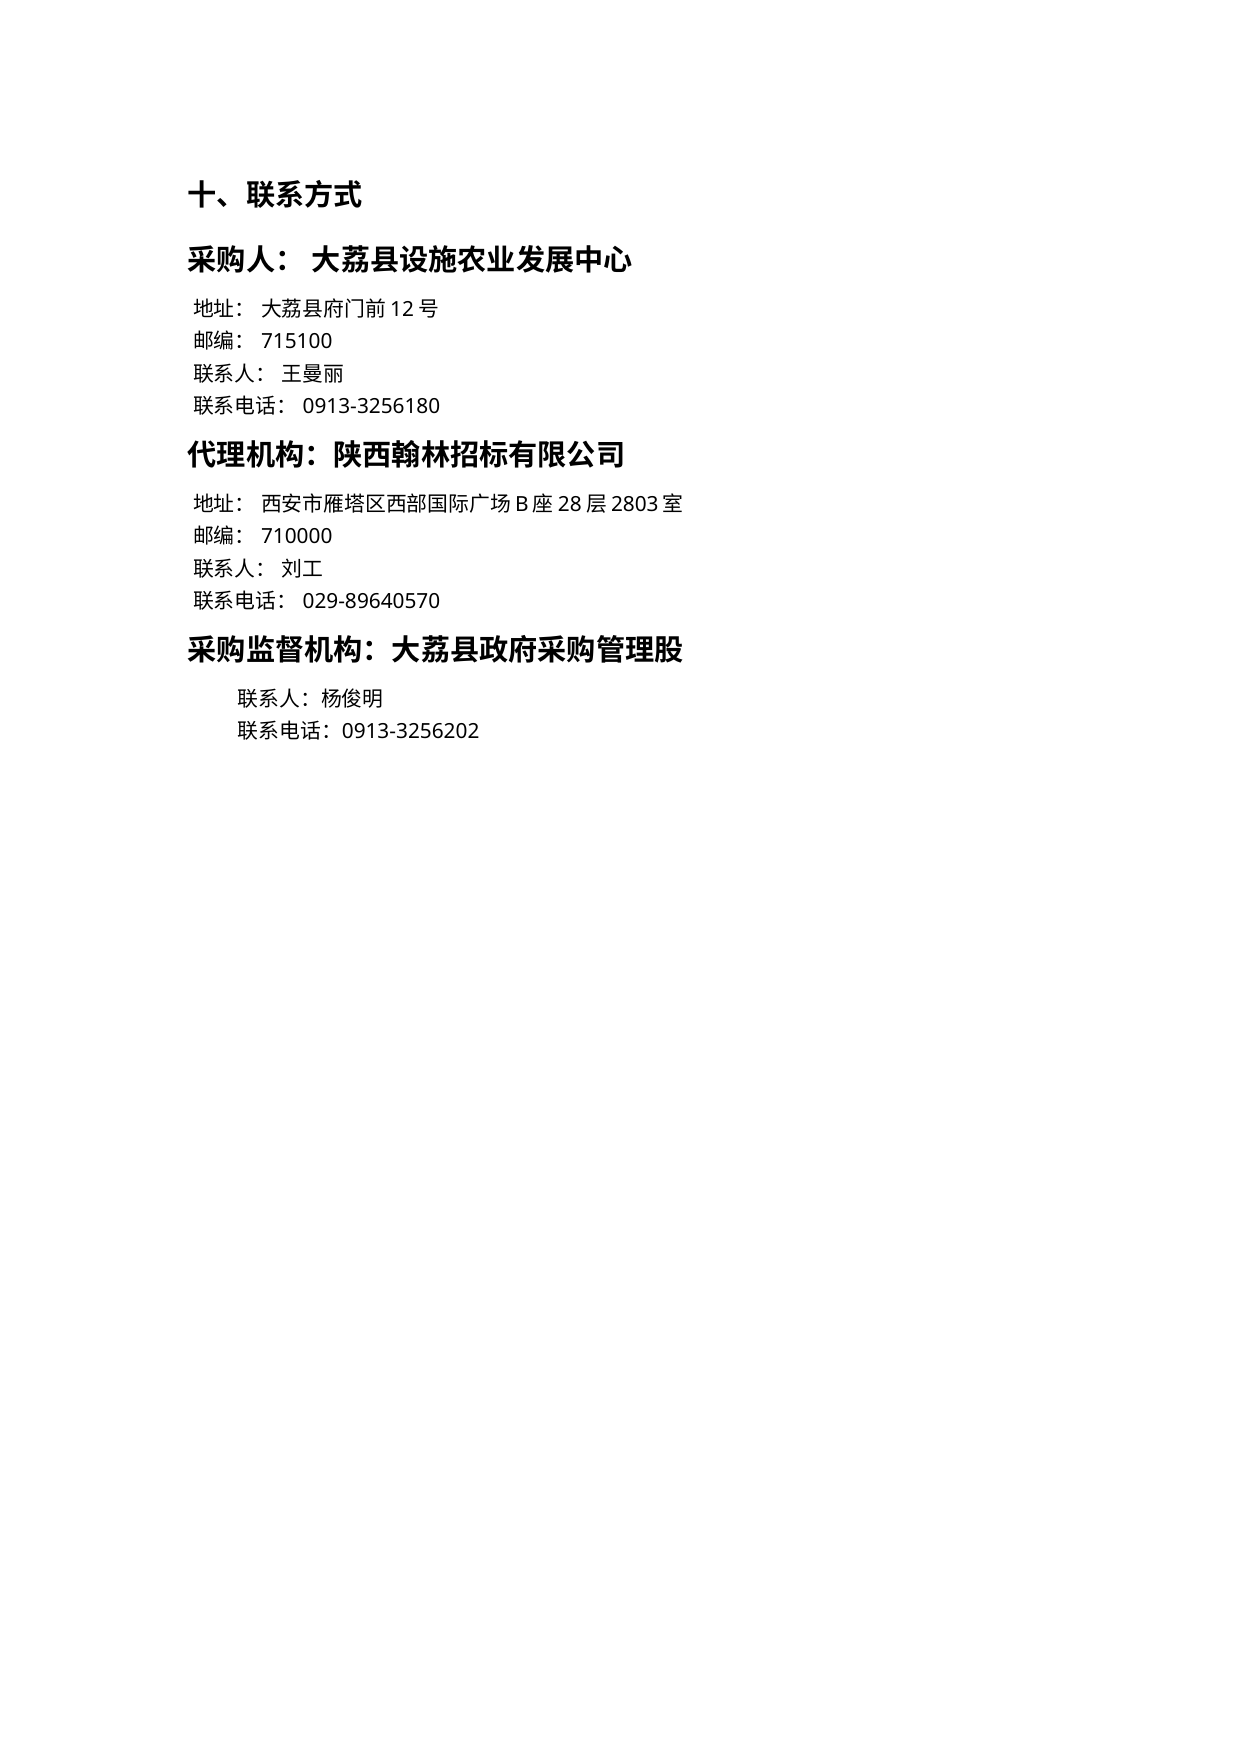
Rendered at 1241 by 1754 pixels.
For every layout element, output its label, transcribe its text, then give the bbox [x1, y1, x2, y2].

text 代理机构：陕西翰林招标有限公司 [187, 422, 1053, 487]
text 邮编： 715100 [187, 324, 1053, 357]
text 采购监督机构：大荔县政府采购管理股 [187, 617, 1053, 682]
text 联系电话：0913-3256202 [187, 714, 1053, 747]
text 地址： 西安市雁塔区西部国际广场B座28层2803室 [187, 487, 1053, 519]
text 联系人： 刘工 [187, 552, 1053, 584]
text 联系电话： 0913-3256180 [187, 389, 1053, 422]
text 联系人：杨俊明 [187, 682, 1053, 714]
text 联系电话： 029-89640570 [187, 584, 1053, 617]
text 地址： 大荔县府门前12号 [187, 292, 1053, 324]
text 邮编： 710000 [187, 519, 1053, 552]
text 联系人： 王曼丽 [187, 357, 1053, 389]
text 采购人： 大荔县设施农业发展中心 [187, 227, 1053, 292]
text 十、联系方式 [187, 162, 1053, 227]
